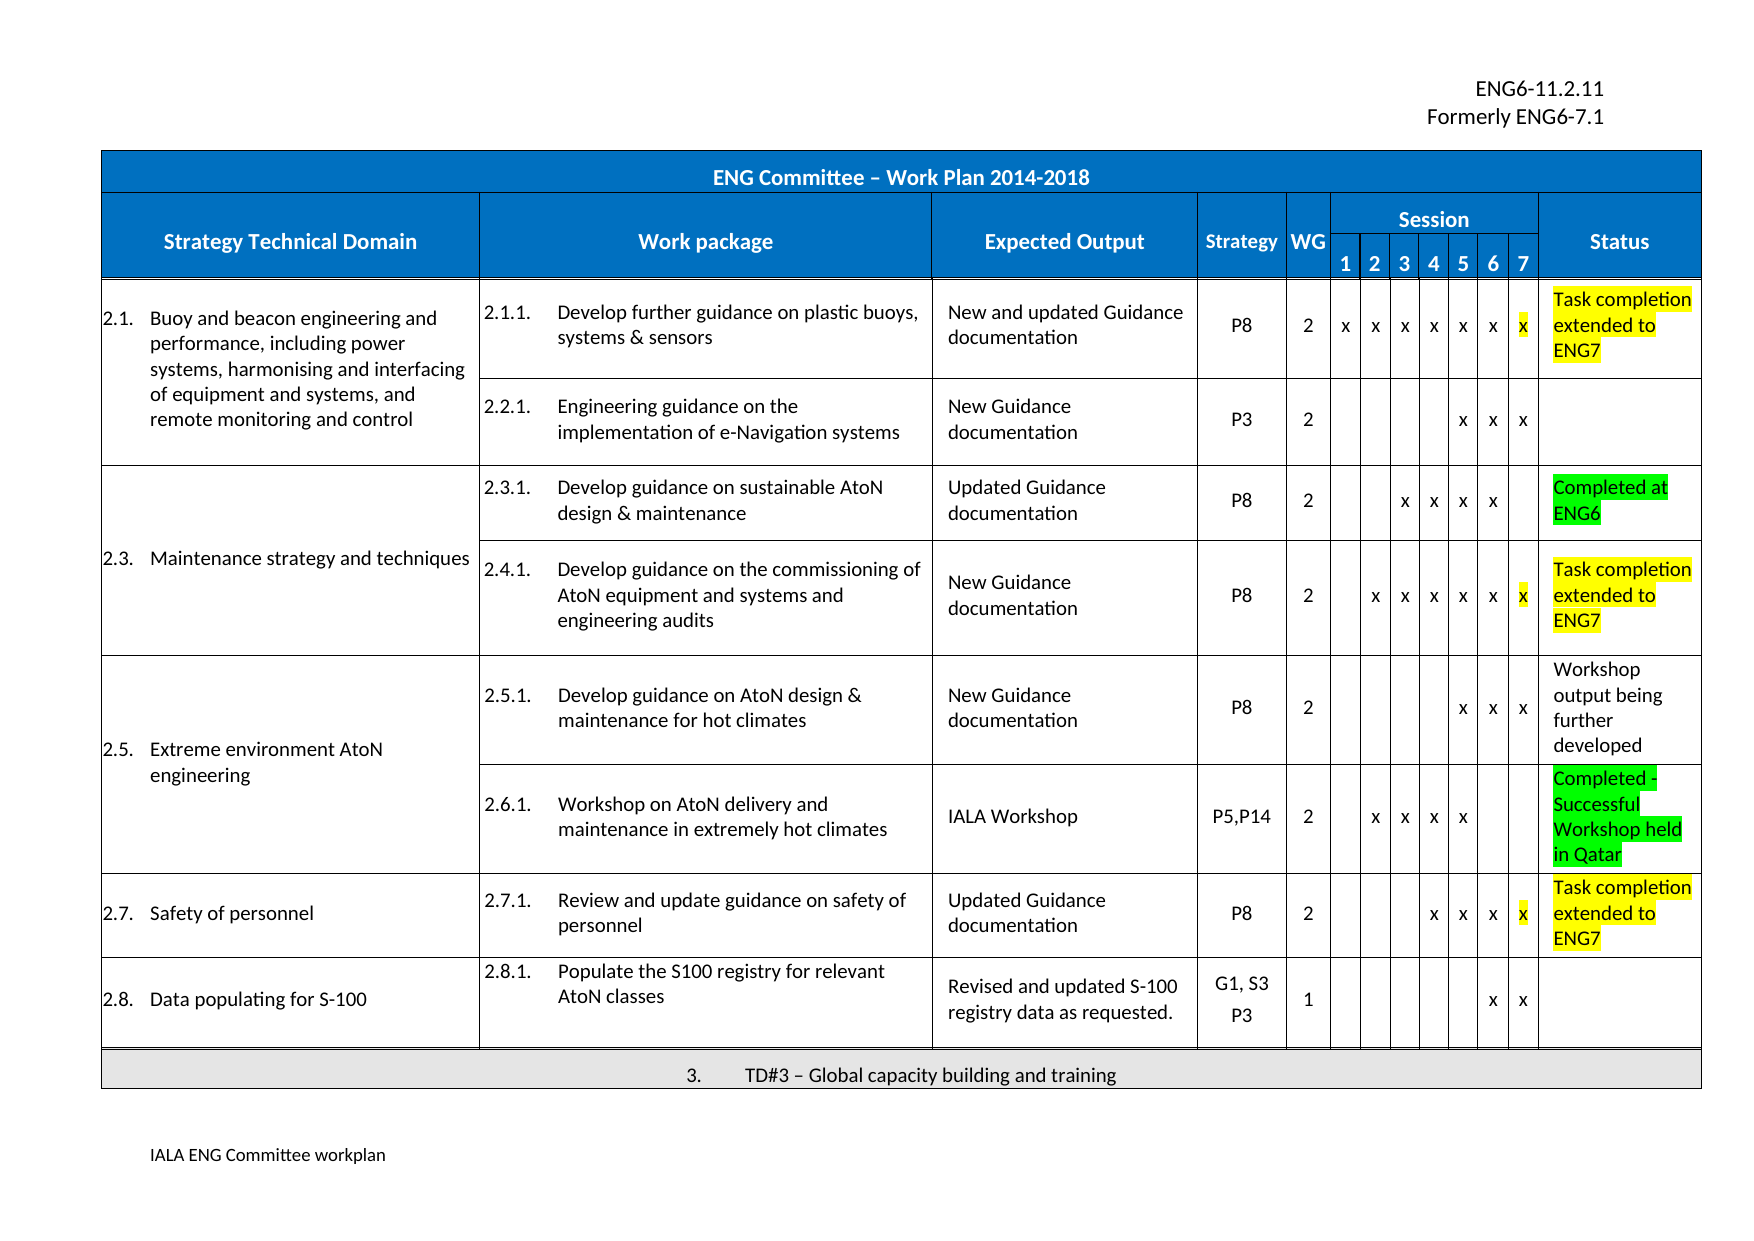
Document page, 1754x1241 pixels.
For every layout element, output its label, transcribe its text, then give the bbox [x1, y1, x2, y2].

table_cell x [1449, 765, 1477, 873]
table_cell [1361, 656, 1390, 764]
table_cell Develop further guidance on plastic buoys, systems & sensors [480, 280, 932, 378]
table_cell [1361, 379, 1390, 465]
table_cell x [1420, 466, 1448, 539]
table_cell WG [1287, 193, 1330, 277]
table_cell x [1391, 541, 1419, 655]
table_cell x [1391, 765, 1419, 873]
table_cell 2 [1287, 379, 1330, 465]
table_cell Buoy and beacon engineering and performance, including power systems, harmonising and interfacing of equipment and systems, and remote monitoring and control [102, 280, 479, 465]
table_cell Task completion extended to ENG7 [1539, 280, 1701, 378]
table_cell x [1420, 541, 1448, 655]
table_cell [1420, 379, 1448, 465]
table_cell x [1391, 280, 1419, 378]
table_cell 2 [1287, 656, 1330, 764]
table_cell P8 [1198, 466, 1286, 539]
table_cell [1331, 379, 1360, 465]
table_cell [1331, 958, 1360, 1047]
table_cell Strategy [1198, 193, 1286, 277]
table_cell IALA Workshop [933, 765, 1197, 873]
table_cell x [1449, 656, 1477, 764]
table_cell Populate the S100 registry for relevant AtoN classes [480, 958, 932, 1047]
table_cell x [1361, 765, 1390, 873]
table_cell Develop guidance on sustainable AtoN design & maintenance [480, 466, 932, 539]
table_cell [1539, 958, 1701, 1047]
table_cell 2 [1361, 234, 1389, 277]
table_cell Workshop on AtoN delivery and maintenance in extremely hot climates [480, 765, 932, 873]
table_cell [1391, 379, 1419, 465]
table_cell Review and update guidance on safety of personnel [480, 874, 932, 957]
table_cell x [1509, 958, 1538, 1047]
table_cell x [1391, 466, 1419, 539]
table_cell New Guidance documentation [933, 541, 1197, 655]
table_cell New Guidance documentation [933, 379, 1197, 465]
table_cell x [1478, 466, 1508, 539]
table_cell P8 [1198, 280, 1286, 378]
table_cell [1539, 379, 1701, 465]
table_cell Completed -Successful Workshop held in Qatar [1539, 765, 1701, 873]
table_cell 6 [1478, 234, 1508, 277]
table_cell Workshop output being further developed [1539, 656, 1701, 764]
table_cell P3 [1198, 379, 1286, 465]
table_cell [1331, 466, 1360, 539]
table_cell Data populating for S-100 [102, 958, 479, 1047]
table_cell P8 [1198, 541, 1286, 655]
table_header ENG Committee – Work Plan 2014-2018 [102, 151, 1701, 192]
table_cell 3 [1390, 234, 1418, 277]
table_cell [1391, 656, 1419, 764]
table_cell [1449, 958, 1477, 1047]
table_cell Task completion extended to ENG7 [1539, 541, 1701, 655]
table_cell 2 [1287, 541, 1330, 655]
table_cell P8 [1198, 874, 1286, 957]
table_cell x [1478, 656, 1508, 764]
table_cell Updated Guidance documentation [933, 466, 1197, 539]
table_cell TD#3 – Global capacity building and training [102, 1050, 1701, 1088]
table_cell Updated Guidance documentation [933, 874, 1197, 957]
table_cell P5,P14 [1198, 765, 1286, 873]
table_cell Strategy Technical Domain [102, 193, 479, 277]
table_cell Engineering guidance on the implementation of e-Navigation systems [480, 379, 932, 465]
table_cell x [1509, 656, 1538, 764]
table_cell Session [1331, 193, 1538, 233]
table_cell x [1449, 541, 1477, 655]
table_cell 1 [1331, 234, 1359, 277]
table_cell Work package [480, 193, 931, 277]
table_cell [1391, 874, 1419, 957]
table_cell [1331, 656, 1360, 764]
table_cell x [1449, 379, 1477, 465]
table_cell [1420, 656, 1448, 764]
table_cell Extreme environment AtoN engineering [102, 656, 479, 873]
table_cell 5 [1449, 234, 1477, 277]
table_cell [1509, 466, 1538, 539]
table_cell 2 [1287, 874, 1330, 957]
table_cell Revised and updated S-100 registry data as requested. [933, 958, 1197, 1047]
table_cell 4 [1419, 234, 1448, 277]
table_cell Completed at ENG6 [1539, 466, 1701, 539]
table_cell x [1509, 280, 1538, 378]
table_cell 1 [1287, 958, 1330, 1047]
table_cell P8 [1198, 656, 1286, 764]
table_cell Develop guidance on the commissioning of AtoN equipment and systems and engineering audits [480, 541, 932, 655]
table_cell Maintenance strategy and techniques [102, 466, 479, 655]
table_cell 2 [1287, 466, 1330, 539]
table_cell x [1361, 280, 1390, 378]
table_cell x [1478, 874, 1508, 957]
table_cell Task completion extended to ENG7 [1539, 874, 1701, 957]
table_cell x [1449, 280, 1477, 378]
table_cell 2 [1287, 280, 1330, 378]
table_cell G1, S3 P3 [1198, 958, 1286, 1047]
table_cell x [1478, 958, 1508, 1047]
table_cell x [1478, 541, 1508, 655]
table_cell 2 [1287, 765, 1330, 873]
table_cell Safety of personnel [102, 874, 479, 957]
table_cell x [1509, 541, 1538, 655]
table_cell x [1420, 765, 1448, 873]
table_cell x [1331, 280, 1360, 378]
table_cell [1361, 874, 1390, 957]
table_cell x [1478, 280, 1508, 378]
table_cell [1420, 958, 1448, 1047]
table_cell [1361, 958, 1390, 1047]
table_cell [1361, 466, 1390, 539]
table_cell Develop guidance on AtoN design & maintenance for hot climates [480, 656, 932, 764]
table_cell x [1478, 379, 1508, 465]
table_cell x [1420, 874, 1448, 957]
table_cell Expected Output [932, 193, 1197, 277]
table_cell [1478, 765, 1508, 873]
table_cell x [1361, 541, 1390, 655]
table_cell [1331, 874, 1360, 957]
table_cell New Guidance documentation [933, 656, 1197, 764]
table_cell x [1449, 874, 1477, 957]
table_cell x [1449, 466, 1477, 539]
table_cell [1509, 765, 1538, 873]
table_cell 7 [1509, 234, 1538, 277]
table_cell New and updated Guidance documentation [933, 280, 1197, 378]
table_cell [1331, 541, 1360, 655]
table_cell x [1509, 874, 1538, 957]
table_cell [1331, 765, 1360, 873]
table_cell x [1420, 280, 1448, 378]
table_cell [1391, 958, 1419, 1047]
table_cell x [1509, 379, 1538, 465]
table_cell Status [1539, 193, 1701, 277]
